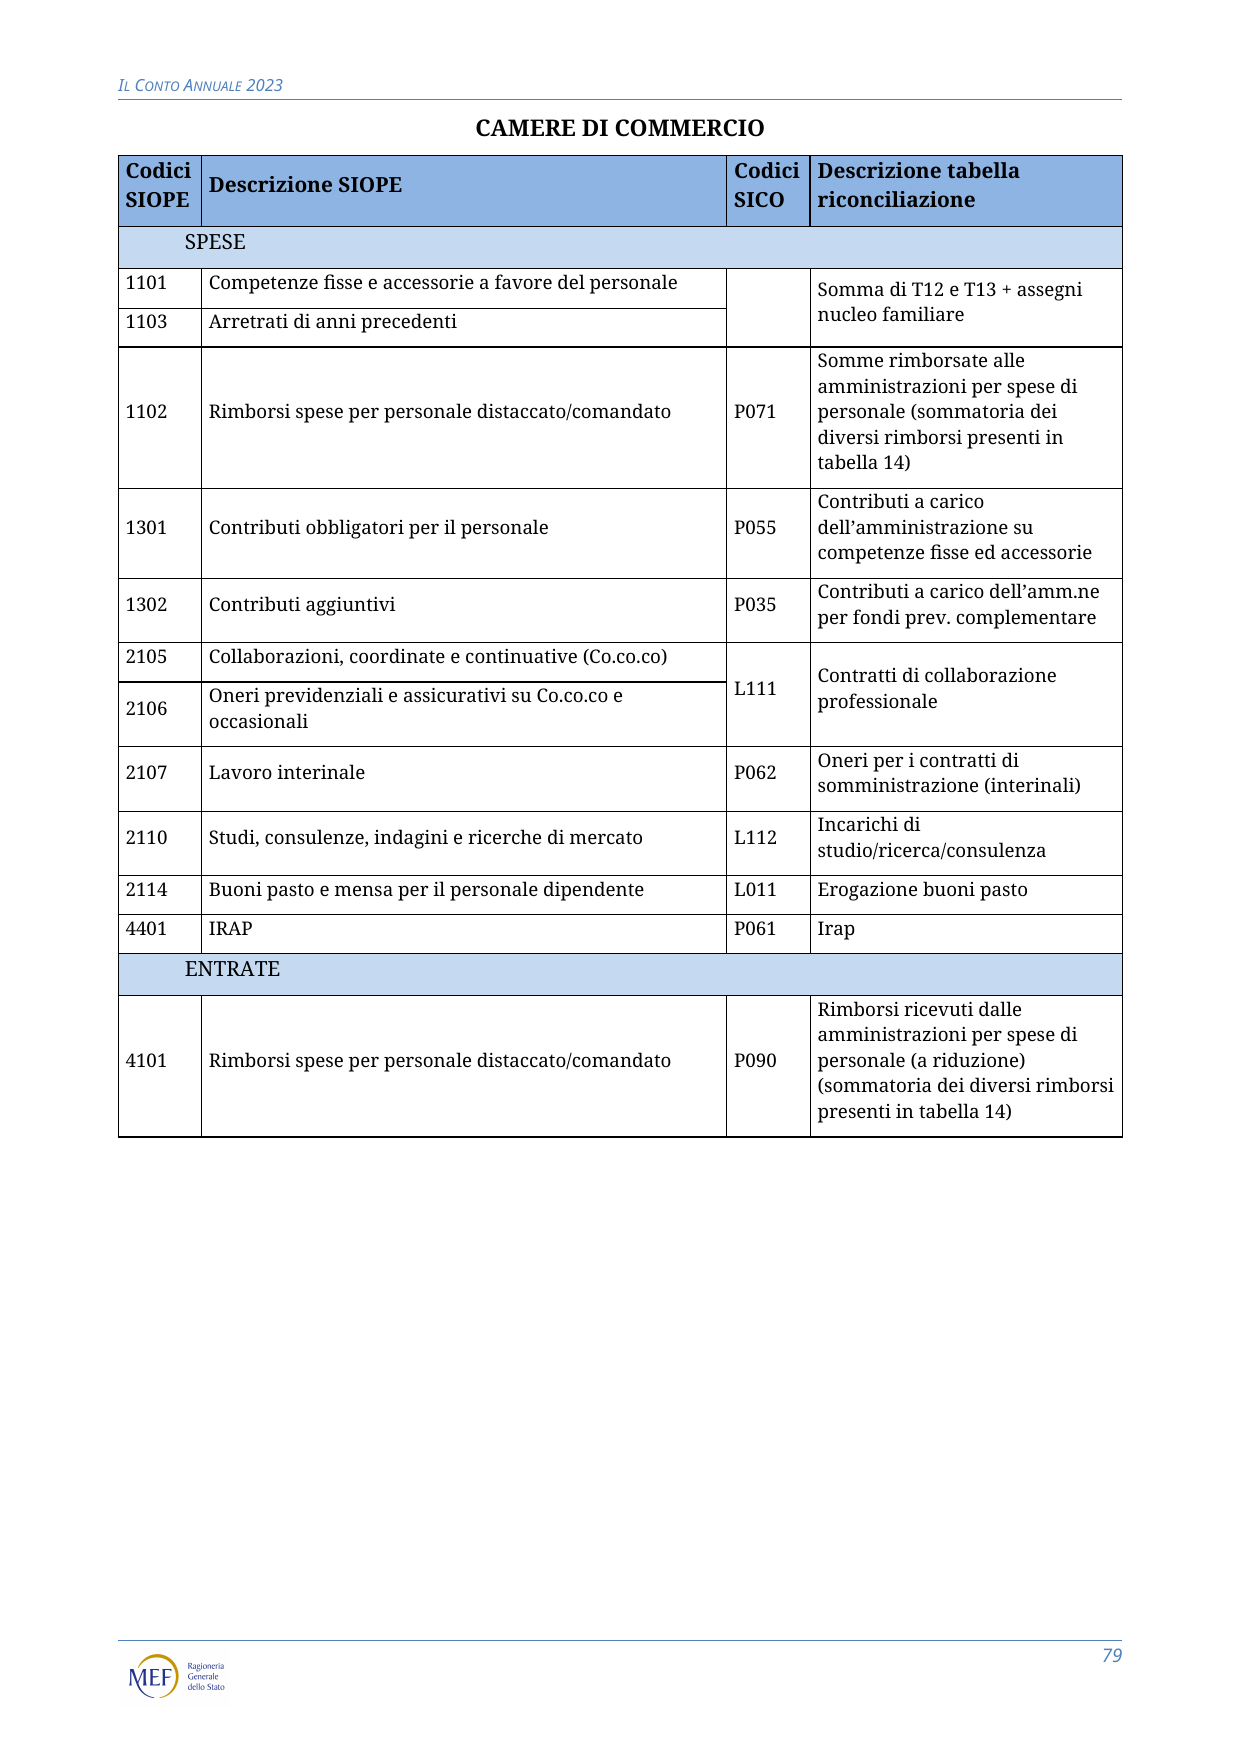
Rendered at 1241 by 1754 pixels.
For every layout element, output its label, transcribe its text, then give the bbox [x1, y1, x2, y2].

table_cell Contributi obbligatori per il personale [202, 489, 726, 578]
table_cell Irap [811, 915, 1122, 953]
table_cell [727, 269, 810, 346]
table_header Codici SIOPE [119, 156, 201, 226]
table_cell Rimborsi ricevuti dalle amministrazioni per spese di personale (a riduzione) (sommatoria dei diversi rimborsi presenti in tabella 14) [811, 996, 1122, 1136]
table_cell Incarichi di studio/ricerca/consulenza [811, 812, 1122, 875]
table_cell P061 [727, 915, 810, 953]
table_cell Studi, consulenze, indagini e ricerche di mercato [202, 812, 726, 875]
table_cell Oneri previdenziali e assicurativi su Co.co.co e occasionali [202, 683, 726, 746]
table_cell 1102 [119, 348, 201, 488]
table_cell L112 [727, 812, 810, 875]
table_cell 4101 [119, 996, 201, 1136]
text CAMERE DI COMMERCIO [118, 112, 1122, 143]
table_cell 2110 [119, 812, 201, 875]
table_cell 2107 [119, 747, 201, 811]
table_cell L111 [727, 643, 810, 746]
table_cell Buoni pasto e mensa per il personale dipendente [202, 876, 726, 914]
table_header Descrizione tabella riconciliazione [811, 156, 1122, 226]
table_cell Competenze fisse e accessorie a favore del personale [202, 269, 726, 307]
table_cell 1101 [119, 269, 201, 307]
table_cell Somma di T12 e T13 + assegni nucleo familiare [811, 269, 1122, 346]
table_cell 4401 [119, 915, 201, 953]
table_cell Contributi aggiuntivi [202, 579, 726, 642]
table_cell 1302 [119, 579, 201, 642]
table_cell 2105 [119, 643, 201, 681]
table_cell ENTRATE [119, 954, 1122, 995]
picture [120, 1645, 231, 1707]
table_cell Erogazione buoni pasto [811, 876, 1122, 914]
table_cell Collaborazioni, coordinate e continuative (Co.co.co) [202, 643, 726, 681]
table_cell Rimborsi spese per personale distaccato/comandato [202, 348, 726, 488]
table_cell Somme rimborsate alle amministrazioni per spese di personale (sommatoria dei diversi rimborsi presenti in tabella 14) [811, 348, 1122, 488]
table_cell Contratti di collaborazione professionale [811, 643, 1122, 746]
table_cell P035 [727, 579, 810, 642]
table_header Codici SICO [727, 156, 809, 226]
table_cell 2106 [119, 683, 201, 746]
table_cell P062 [727, 747, 810, 811]
table_cell Contributi a carico dell’amm.ne per fondi prev. complementare [811, 579, 1122, 642]
table_cell Arretrati di anni precedenti [202, 309, 726, 346]
table_cell P055 [727, 489, 810, 578]
table_cell 1301 [119, 489, 201, 578]
table_cell P090 [727, 996, 810, 1136]
table_cell 1103 [119, 309, 201, 346]
table_header Descrizione SIOPE [202, 156, 726, 226]
table_cell Rimborsi spese per personale distaccato/comandato [202, 996, 726, 1136]
table_cell Oneri per i contratti di somministrazione (interinali) [811, 747, 1122, 811]
table_cell SPESE [119, 227, 1122, 268]
table_cell L011 [727, 876, 810, 914]
table_cell P071 [727, 348, 810, 488]
table_cell Contributi a carico dell’amministrazione su competenze fisse ed accessorie [811, 489, 1122, 578]
table_cell Lavoro interinale [202, 747, 726, 811]
table_cell IRAP [202, 915, 726, 953]
table_cell 2114 [119, 876, 201, 914]
